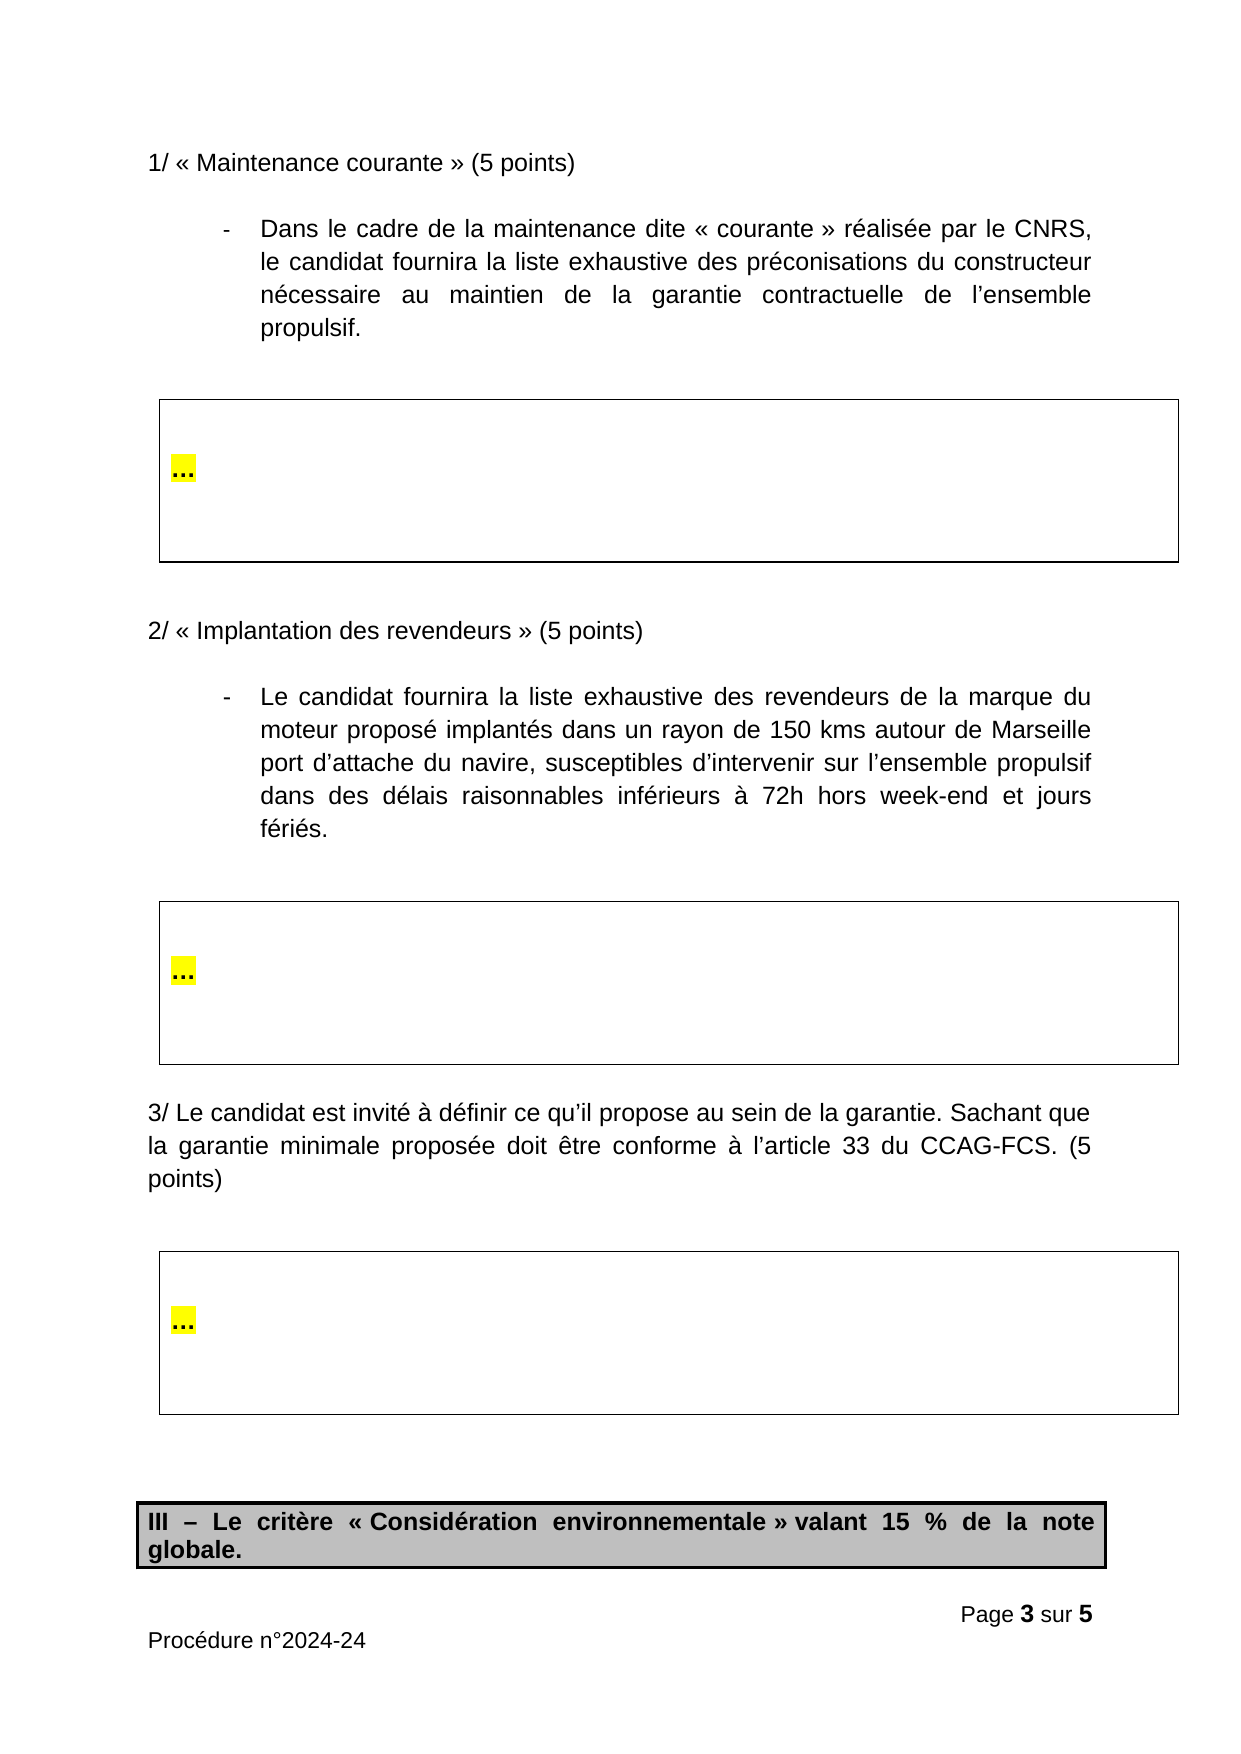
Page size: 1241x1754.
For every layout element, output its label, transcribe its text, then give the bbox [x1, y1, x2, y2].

table_header … [160, 1252, 1178, 1413]
text 1/ « Maintenance courante » (5 points) [148, 148, 1093, 176]
table_header … [160, 902, 1178, 1064]
list Le candidat fournira la liste exhaustive des revendeurs de la marque du moteur proposé implantés dans un rayon de 150 kms autour de Marseille port d’attache du navire, susceptibles d’intervenir sur l’ensemble propulsif dans des délais raisonnables inférieurs à 72h hors week-end et jours fériés. [223, 682, 1093, 843]
list Dans le cadre de la maintenance dite « courante » réalisée par le CNRS, le candidat fournira la liste exhaustive des préconisations du constructeur nécessaire au maintien de la garantie contractuelle de l’ensemble propulsif. [223, 214, 1093, 341]
table_header … [160, 400, 1178, 561]
text III – Le critère « Considération environnementale » valant 15 % de la note globale. [139, 1505, 1104, 1566]
text 2/ « Implantation des revendeurs » (5 points) [148, 616, 1093, 645]
text 3/ Le candidat est invité à définir ce qu’il propose au sein de la garantie. Sachant que la garantie minimale proposée doit être conforme à l’article 33 du CCAG-FCS. (5 points) [148, 1098, 1093, 1193]
